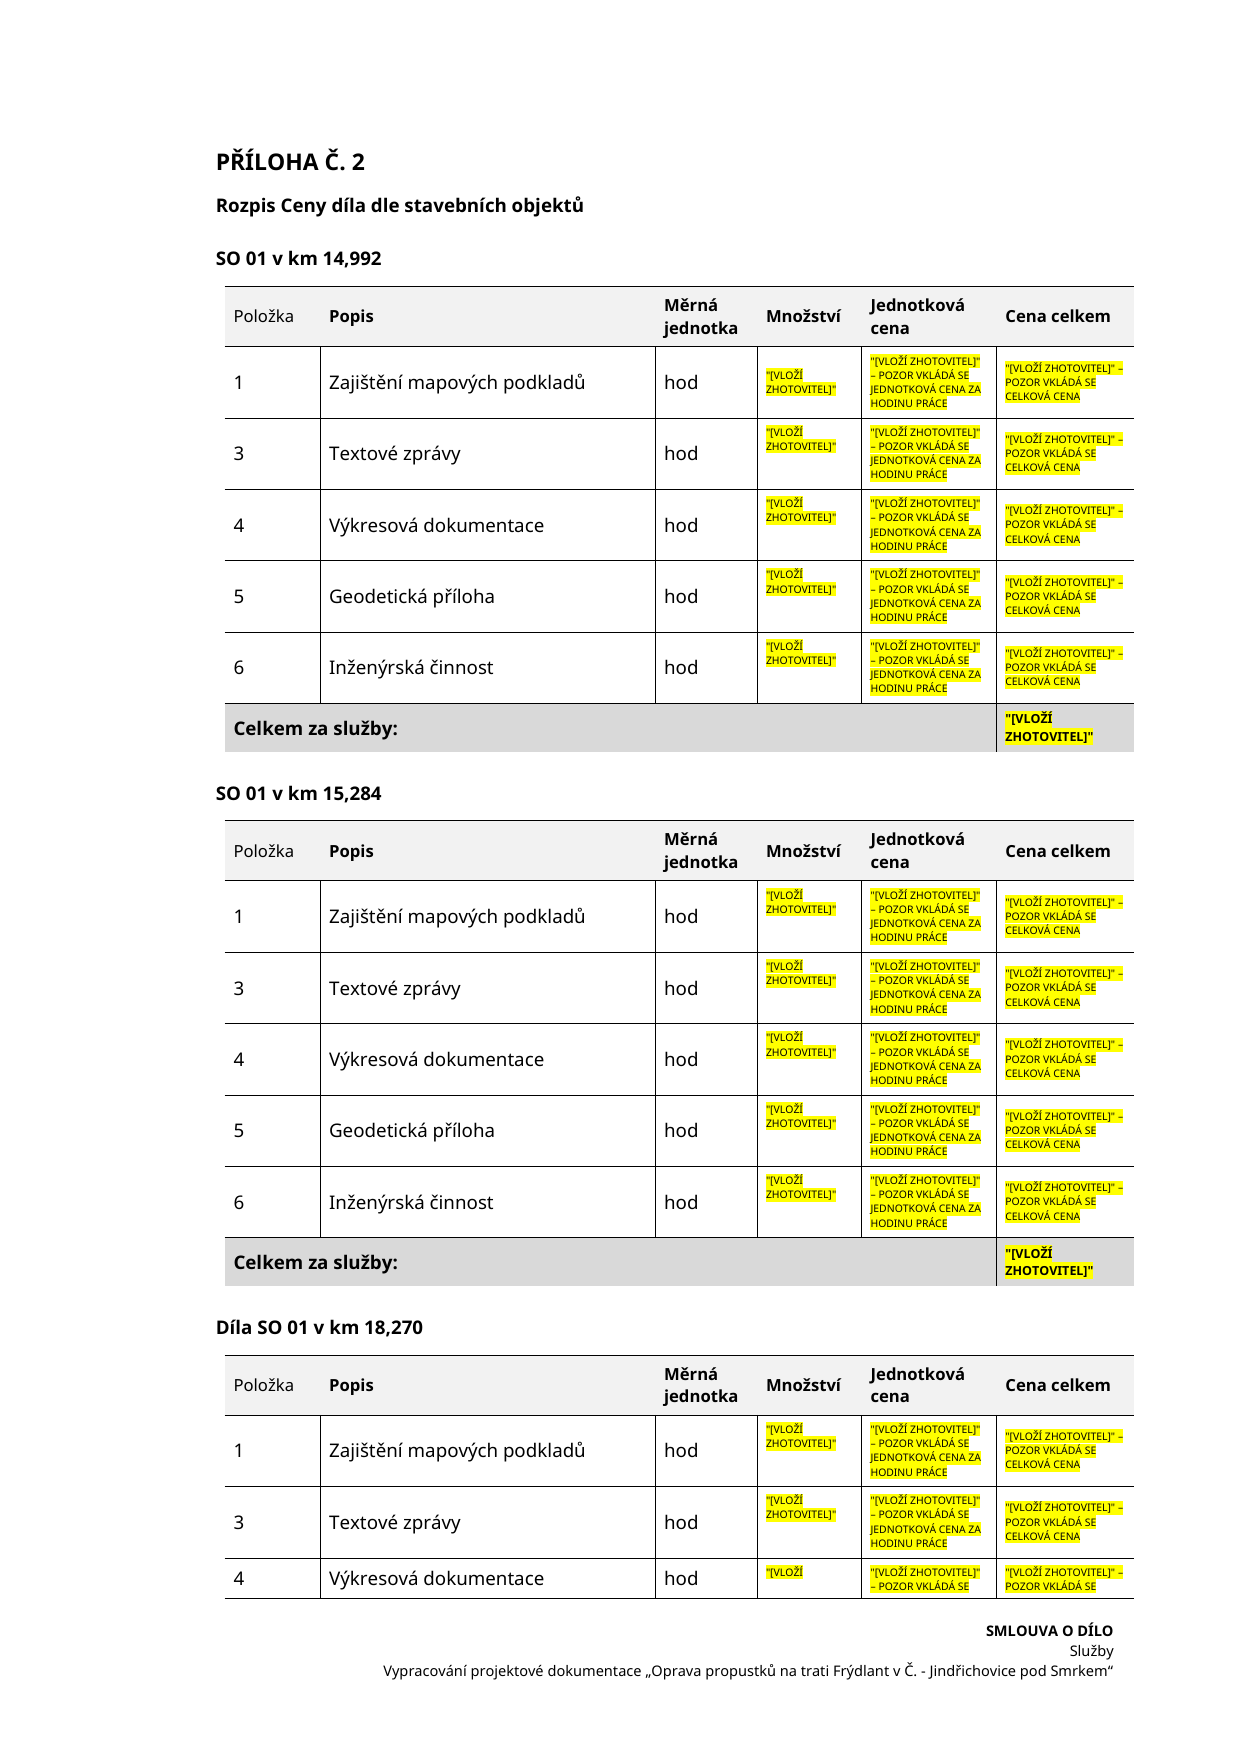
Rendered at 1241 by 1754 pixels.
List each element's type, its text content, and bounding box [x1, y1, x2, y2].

table_cell "[VLOŽÍ ZHOTOVITEL]" [758, 633, 861, 703]
text Díla SO 01 v km 18,270 [216, 1314, 1122, 1339]
table_cell Výkresová dokumentace [321, 1024, 655, 1094]
table_cell "[VLOŽÍ ZHOTOVITEL]" – POZOR VKLÁDÁ SE CELKOVÁ CENA [997, 1167, 1134, 1237]
table_cell "[VLOŽÍ ZHOTOVITEL]" – POZOR VKLÁDÁ SE JEDNOTKOVÁ CENA ZA HODINU PRÁCE [862, 881, 996, 952]
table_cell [321, 1559, 655, 1598]
table_cell [757, 704, 862, 752]
text SO 01 v km 15,284 [216, 780, 1122, 805]
table_cell Inženýrská činnost [321, 633, 655, 703]
table_cell Zajištění mapových podkladů [321, 881, 655, 952]
table_cell Textové zprávy [321, 419, 655, 489]
table_cell hod [656, 490, 757, 560]
table_header Cena celkem [996, 287, 1134, 346]
table_cell "[VLOŽÍ ZHOTOVITEL]" [758, 561, 861, 632]
table_header Měrná jednotka [655, 1356, 757, 1415]
table_cell Zajištění mapových podkladů [321, 347, 655, 417]
table_cell 5 [225, 1096, 320, 1166]
table_cell "[VLOŽÍ ZHOTOVITEL]" – POZOR VKLÁDÁ SE JEDNOTKOVÁ CENA ZA HODINU PRÁCE [862, 953, 996, 1023]
table_header Měrná jednotka [655, 287, 757, 346]
table_header Jednotková cena [862, 287, 996, 346]
table_cell hod [656, 1096, 757, 1166]
table_cell 4 [225, 490, 320, 560]
table_cell "[VLOŽÍ ZHOTOVITEL]" – POZOR VKLÁDÁ SE JEDNOTKOVÁ CENA ZA HODINU PRÁCE [862, 1096, 996, 1166]
table_cell Výkresová dokumentace [321, 490, 655, 560]
table_cell hod [656, 953, 757, 1023]
table_cell hod [656, 1416, 757, 1486]
table_cell hod [656, 1024, 757, 1094]
table_cell "[VLOŽÍ ZHOTOVITEL]" – POZOR VKLÁDÁ SE JEDNOTKOVÁ CENA ZA HODINU PRÁCE [862, 419, 996, 489]
table_cell hod [656, 1559, 757, 1598]
table_cell "[VLOŽÍ ZHOTOVITEL]" [758, 953, 861, 1023]
table_cell "[VLOŽÍ ZHOTOVITEL]" – POZOR VKLÁDÁ SE CELKOVÁ CENA [997, 1487, 1134, 1557]
text SO 01 v km 14,992 [216, 246, 1122, 271]
table_cell "[VLOŽÍ ZHOTOVITEL]" [997, 704, 1134, 752]
table_cell [655, 1238, 757, 1286]
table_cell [758, 1559, 861, 1598]
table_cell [862, 1559, 996, 1598]
table_cell Celkem za služby: [225, 704, 655, 752]
table_header Popis [320, 1356, 655, 1415]
table_header Jednotková cena [862, 821, 996, 880]
table_cell "[VLOŽÍ ZHOTOVITEL]" [997, 1238, 1134, 1286]
table_cell "[VLOŽÍ ZHOTOVITEL]" [758, 1167, 861, 1237]
table_cell [862, 704, 996, 752]
table_cell Geodetická příloha [321, 1096, 655, 1166]
table_cell 6 [225, 1167, 320, 1237]
table_cell "[VLOŽÍ ZHOTOVITEL]" – POZOR VKLÁDÁ SE JEDNOTKOVÁ CENA ZA HODINU PRÁCE [862, 1487, 996, 1557]
table_cell hod [656, 561, 757, 632]
table_header Množství [757, 1356, 862, 1415]
table_cell [862, 1238, 996, 1286]
table_cell "[VLOŽÍ ZHOTOVITEL]" – POZOR VKLÁDÁ SE CELKOVÁ CENA [997, 1416, 1134, 1486]
table_cell Geodetická příloha [321, 561, 655, 632]
table_header Položka [225, 1356, 320, 1415]
table_cell hod [656, 1167, 757, 1237]
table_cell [997, 1559, 1134, 1598]
table_cell "[VLOŽÍ ZHOTOVITEL]" – POZOR VKLÁDÁ SE CELKOVÁ CENA [997, 490, 1134, 560]
table_cell Textové zprávy [321, 953, 655, 1023]
table_cell "[VLOŽÍ ZHOTOVITEL]" [758, 419, 861, 489]
table_cell 1 [225, 1416, 320, 1486]
table_cell "[VLOŽÍ ZHOTOVITEL]" – POZOR VKLÁDÁ SE JEDNOTKOVÁ CENA ZA HODINU PRÁCE [862, 1416, 996, 1486]
table_cell "[VLOŽÍ ZHOTOVITEL]" – POZOR VKLÁDÁ SE JEDNOTKOVÁ CENA ZA HODINU PRÁCE [862, 633, 996, 703]
table_header Položka [225, 821, 320, 880]
table_cell 4 [225, 1024, 320, 1094]
table_cell "[VLOŽÍ ZHOTOVITEL]" – POZOR VKLÁDÁ SE JEDNOTKOVÁ CENA ZA HODINU PRÁCE [862, 1024, 996, 1094]
table_header Jednotková cena [862, 1356, 996, 1415]
table_cell "[VLOŽÍ ZHOTOVITEL]" – POZOR VKLÁDÁ SE CELKOVÁ CENA [997, 419, 1134, 489]
table_cell 3 [225, 419, 320, 489]
text Příloha č. 2 [216, 146, 1122, 177]
table_cell "[VLOŽÍ ZHOTOVITEL]" – POZOR VKLÁDÁ SE CELKOVÁ CENA [997, 347, 1134, 417]
table_cell Celkem za služby: [225, 1238, 655, 1286]
table_cell 3 [225, 953, 320, 1023]
table_cell hod [656, 347, 757, 417]
table_header Množství [757, 287, 862, 346]
table_cell "[VLOŽÍ ZHOTOVITEL]" – POZOR VKLÁDÁ SE CELKOVÁ CENA [997, 953, 1134, 1023]
table_cell 3 [225, 1487, 320, 1557]
table_cell hod [656, 1487, 757, 1557]
table_header Položka [225, 287, 320, 346]
table_cell "[VLOŽÍ ZHOTOVITEL]" – POZOR VKLÁDÁ SE JEDNOTKOVÁ CENA ZA HODINU PRÁCE [862, 561, 996, 632]
table_cell "[VLOŽÍ ZHOTOVITEL]" [758, 1024, 861, 1094]
table_cell 4 [225, 1559, 320, 1598]
table_cell Textové zprávy [321, 1487, 655, 1557]
table_cell "[VLOŽÍ ZHOTOVITEL]" [758, 1487, 861, 1557]
table_cell "[VLOŽÍ ZHOTOVITEL]" – POZOR VKLÁDÁ SE CELKOVÁ CENA [997, 633, 1134, 703]
table_header Cena celkem [996, 1356, 1134, 1415]
table_cell 6 [225, 633, 320, 703]
table_cell "[VLOŽÍ ZHOTOVITEL]" [758, 490, 861, 560]
table_cell "[VLOŽÍ ZHOTOVITEL]" – POZOR VKLÁDÁ SE JEDNOTKOVÁ CENA ZA HODINU PRÁCE [862, 1167, 996, 1237]
table_header Množství [757, 821, 862, 880]
table_cell "[VLOŽÍ ZHOTOVITEL]" [758, 881, 861, 952]
table_header Popis [320, 821, 655, 880]
table_cell hod [656, 633, 757, 703]
table_cell "[VLOŽÍ ZHOTOVITEL]" [758, 1096, 861, 1166]
table_cell "[VLOŽÍ ZHOTOVITEL]" – POZOR VKLÁDÁ SE CELKOVÁ CENA [997, 1096, 1134, 1166]
table_cell "[VLOŽÍ ZHOTOVITEL]" [758, 1416, 861, 1486]
table_cell hod [656, 419, 757, 489]
table_cell [655, 704, 757, 752]
table_cell "[VLOŽÍ ZHOTOVITEL]" [758, 347, 861, 417]
table_cell "[VLOŽÍ ZHOTOVITEL]" – POZOR VKLÁDÁ SE CELKOVÁ CENA [997, 1024, 1134, 1094]
table_cell Inženýrská činnost [321, 1167, 655, 1237]
table_cell 1 [225, 347, 320, 417]
table_cell 5 [225, 561, 320, 632]
table_header Popis [320, 287, 655, 346]
table_cell "[VLOŽÍ ZHOTOVITEL]" – POZOR VKLÁDÁ SE JEDNOTKOVÁ CENA ZA HODINU PRÁCE [862, 490, 996, 560]
table_cell 1 [225, 881, 320, 952]
text Rozpis Ceny díla dle stavebních objektů [216, 192, 1122, 218]
table_header Měrná jednotka [655, 821, 757, 880]
table_header Cena celkem [996, 821, 1134, 880]
table_cell "[VLOŽÍ ZHOTOVITEL]" – POZOR VKLÁDÁ SE CELKOVÁ CENA [997, 881, 1134, 952]
table_cell "[VLOŽÍ ZHOTOVITEL]" – POZOR VKLÁDÁ SE CELKOVÁ CENA [997, 561, 1134, 632]
table_cell "[VLOŽÍ ZHOTOVITEL]" – POZOR VKLÁDÁ SE JEDNOTKOVÁ CENA ZA HODINU PRÁCE [862, 347, 996, 417]
table_cell Zajištění mapových podkladů [321, 1416, 655, 1486]
table_cell hod [656, 881, 757, 952]
table_cell [757, 1238, 862, 1286]
